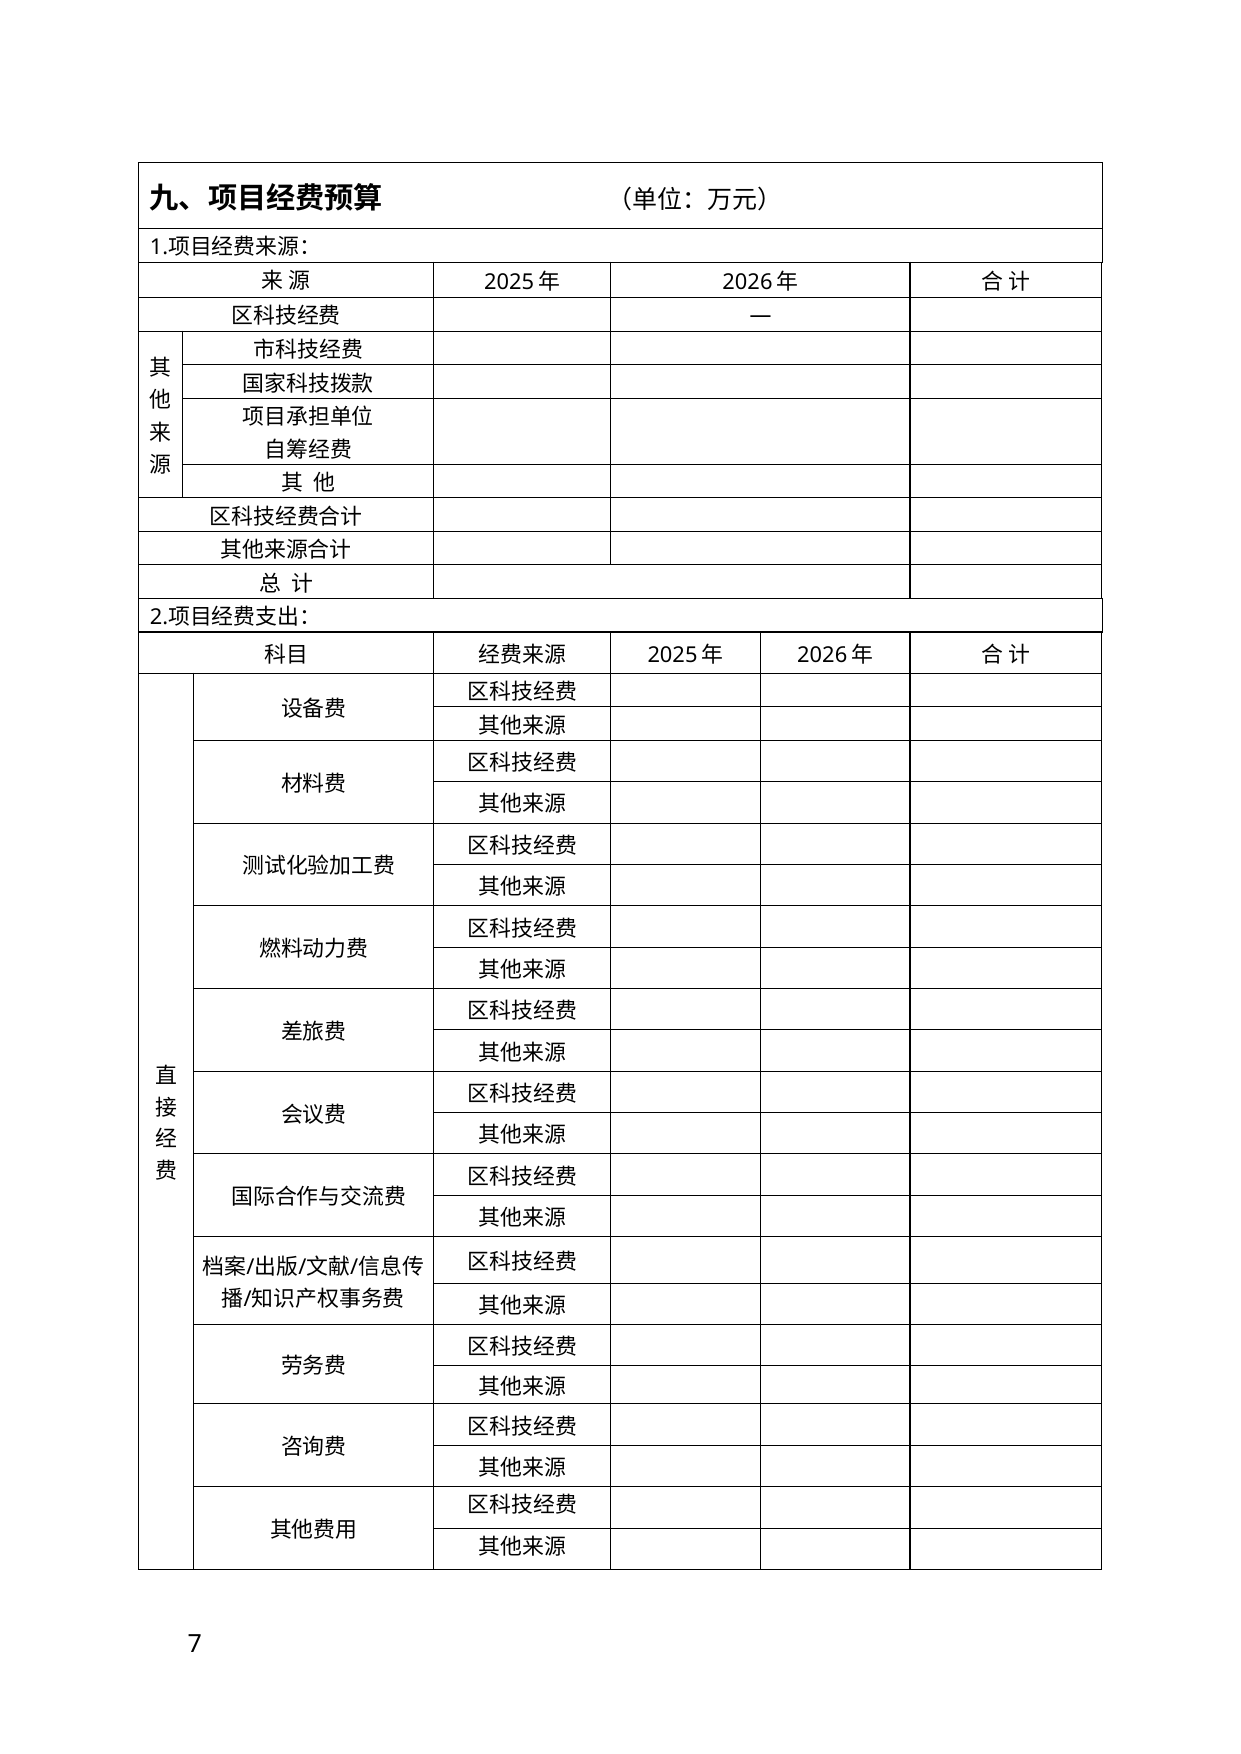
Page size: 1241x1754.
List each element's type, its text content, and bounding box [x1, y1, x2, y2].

table_cell 区科技经费 [434, 1154, 610, 1195]
table_cell 其他来源 [434, 1284, 610, 1324]
table_cell [761, 824, 909, 864]
table_cell [761, 989, 909, 1029]
table_cell [911, 824, 1101, 864]
table_cell [434, 532, 610, 564]
table_cell [761, 948, 909, 988]
table_cell [911, 1196, 1101, 1236]
table_cell [611, 365, 909, 398]
table_cell 劳务费 [194, 1325, 433, 1403]
table_cell 其他来源合计 [139, 532, 433, 564]
table_cell 区科技经费 [434, 824, 610, 864]
table_cell [911, 1072, 1101, 1112]
table_cell [911, 1529, 1101, 1569]
table_cell [761, 1446, 909, 1486]
table_cell [611, 1030, 760, 1071]
table_cell 区科技经费 [434, 1072, 610, 1112]
table_header 九、项目经费预算 （单位：万元） [139, 163, 1102, 228]
table_cell [434, 365, 610, 398]
table_cell [761, 674, 909, 706]
table_cell [434, 298, 610, 331]
table_cell 国家科技拨款 [183, 365, 433, 398]
table_cell 区科技经费 [139, 298, 433, 331]
table_cell [611, 399, 909, 464]
table_cell [761, 1030, 909, 1071]
table_cell [611, 906, 760, 947]
table_cell 合 计 [911, 633, 1101, 673]
table_cell [611, 1284, 760, 1324]
table_cell 2.项目经费支出： [139, 599, 1102, 631]
table_cell [761, 1487, 909, 1527]
table_cell [911, 332, 1101, 364]
table_cell [911, 782, 1101, 822]
table_cell 其他费用 [194, 1487, 433, 1569]
table_cell 经费来源 [434, 633, 610, 673]
table_cell [911, 1237, 1101, 1283]
table_cell [911, 532, 1101, 564]
table_cell 2026年 [761, 633, 909, 673]
table_cell [611, 532, 909, 564]
table_cell [911, 498, 1101, 531]
table_cell 区科技经费 [434, 741, 610, 781]
table_cell 其他来源 [434, 1196, 610, 1236]
table_cell 燃料动力费 [194, 906, 433, 988]
table_cell 1.项目经费来源： [139, 229, 1102, 262]
table_cell [611, 1237, 760, 1283]
table_cell [911, 989, 1101, 1029]
table_cell [611, 1113, 760, 1153]
table_cell 其他来源 [434, 1366, 610, 1403]
table_cell [911, 674, 1101, 706]
table_cell [911, 1487, 1101, 1527]
table_cell [434, 332, 610, 364]
table_cell [911, 1325, 1101, 1365]
table_cell 其他来源 [434, 865, 610, 905]
table_cell 区科技经费合计 [139, 498, 433, 531]
table_cell 会议费 [194, 1072, 433, 1153]
table_cell [761, 1154, 909, 1195]
table_cell [611, 1154, 760, 1195]
table_cell [761, 865, 909, 905]
table_cell 其他来源 [434, 782, 610, 822]
table_cell 2026年 [611, 263, 909, 297]
table_cell [911, 298, 1101, 331]
table_cell 项目承担单位 自筹经费 [183, 399, 433, 464]
table_cell [761, 906, 909, 947]
table_cell [761, 1529, 909, 1569]
table_cell [911, 906, 1101, 947]
table_cell [911, 865, 1101, 905]
table_cell 区科技经费 [434, 989, 610, 1029]
table_cell 咨询费 [194, 1404, 433, 1486]
table_cell [761, 1404, 909, 1445]
table_cell [761, 707, 909, 740]
table_cell [911, 1284, 1101, 1324]
table_cell 2025年 [434, 263, 610, 297]
table_cell 其 他 [183, 465, 433, 497]
table_cell [761, 1237, 909, 1283]
table_cell [611, 332, 909, 364]
table_cell 直接经费 [139, 674, 193, 1569]
table_cell 市科技经费 [183, 332, 433, 364]
table_cell 科目 [139, 633, 433, 673]
table_cell [761, 1196, 909, 1236]
table_cell [911, 565, 1101, 598]
table_cell [611, 1325, 760, 1365]
table_cell [611, 1404, 760, 1445]
table_cell [911, 1446, 1101, 1486]
table_cell 材料费 [194, 741, 433, 822]
table_cell [911, 1030, 1101, 1071]
table_cell [611, 465, 909, 497]
table_cell 其他来源 [434, 1529, 610, 1569]
table_cell [911, 365, 1101, 398]
table_cell [761, 1284, 909, 1324]
table_cell [911, 741, 1101, 781]
table_cell [611, 1366, 760, 1403]
table_cell 区科技经费 [434, 1404, 610, 1445]
table_cell 区科技经费 [434, 1325, 610, 1365]
table_cell [761, 1366, 909, 1403]
table_cell [434, 399, 610, 464]
table_cell [911, 707, 1101, 740]
table_cell [611, 1446, 760, 1486]
table_cell [434, 465, 610, 497]
table_cell [611, 948, 760, 988]
table_cell 其他来源 [434, 1446, 610, 1486]
table_cell [611, 824, 760, 864]
table_cell [911, 1366, 1101, 1403]
table_cell — [611, 298, 909, 331]
table_cell [434, 565, 909, 598]
table_cell [761, 741, 909, 781]
table_cell 区科技经费 [434, 1237, 610, 1283]
table_cell 区科技经费 [434, 1487, 610, 1527]
table_cell 区科技经费 [434, 906, 610, 947]
table_cell 差旅费 [194, 989, 433, 1071]
table_cell [761, 1325, 909, 1365]
table_cell 设备费 [194, 674, 433, 740]
table_cell 其他来源 [434, 1030, 610, 1071]
table_cell [611, 1072, 760, 1112]
table_cell 其他来源 [434, 1113, 610, 1153]
table_cell 2025年 [611, 633, 760, 673]
table_cell [911, 399, 1101, 464]
table_cell [611, 1529, 760, 1569]
table_cell 其他来源 [139, 332, 182, 497]
table_cell 档案/出版/文献/信息传播/知识产权事务费 [194, 1237, 433, 1324]
table_cell [611, 1196, 760, 1236]
table_cell [611, 782, 760, 822]
table_cell [911, 1113, 1101, 1153]
table_cell [611, 865, 760, 905]
table_cell [761, 1072, 909, 1112]
table_cell [911, 1404, 1101, 1445]
table_cell 总 计 [139, 565, 433, 598]
table_cell 其他来源 [434, 707, 610, 740]
table_cell 合 计 [911, 263, 1101, 297]
table_cell [611, 707, 760, 740]
table_cell 国际合作与交流费 [194, 1154, 433, 1236]
table_cell [911, 948, 1101, 988]
table_cell [911, 1154, 1101, 1195]
table_cell [611, 989, 760, 1029]
table_cell [761, 1113, 909, 1153]
table_cell [434, 498, 610, 531]
table_cell [611, 1487, 760, 1527]
table_cell [611, 498, 909, 531]
table_cell [611, 674, 760, 706]
table_cell 测试化验加工费 [194, 824, 433, 905]
table_cell 其他来源 [434, 948, 610, 988]
table_cell [611, 741, 760, 781]
table_cell [911, 465, 1101, 497]
table_cell 来 源 [139, 263, 433, 297]
table_cell [761, 782, 909, 822]
table_cell 区科技经费 [434, 674, 610, 706]
